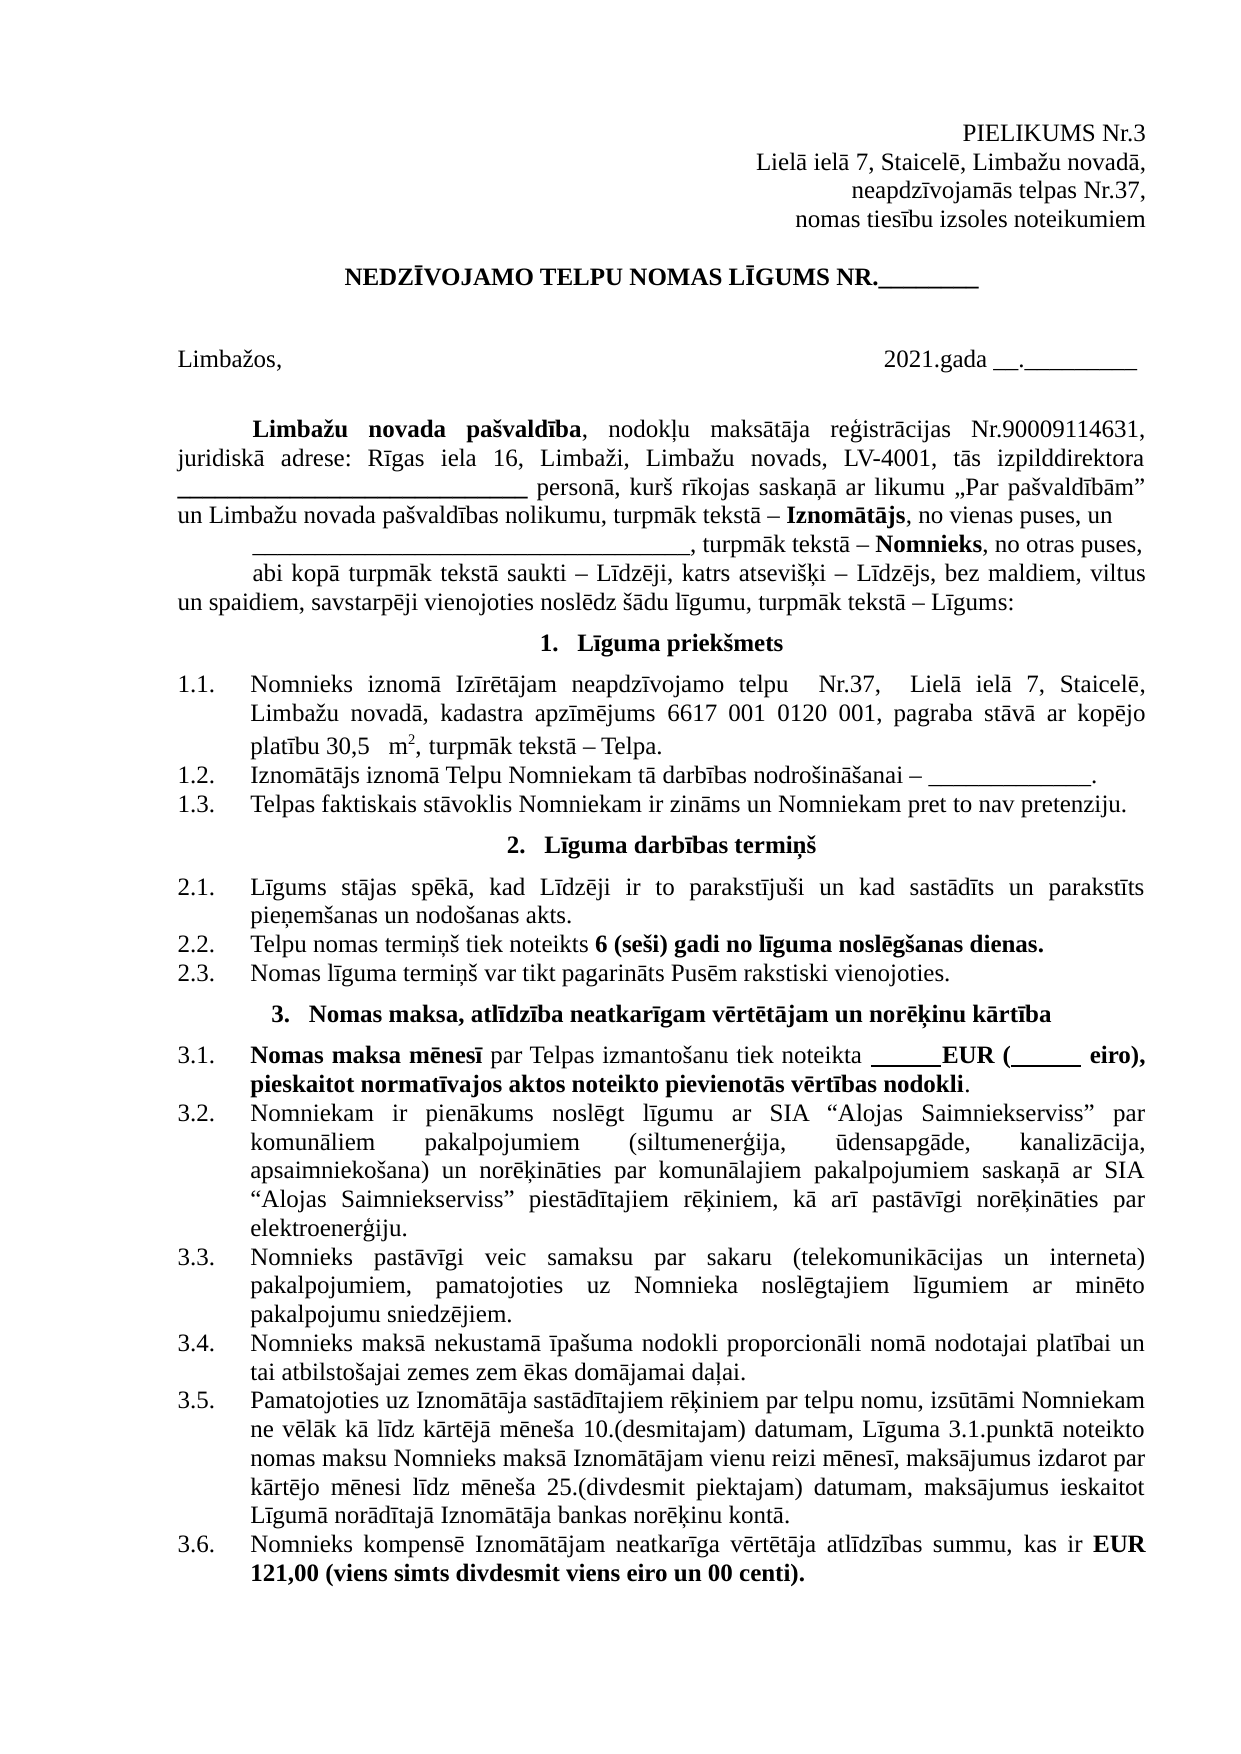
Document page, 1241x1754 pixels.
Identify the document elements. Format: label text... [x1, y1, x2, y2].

text nomas tiesību izsoles noteikumiem [177, 204, 1146, 233]
list Nomas līguma termiņš var tikt pagarināts Pusēm rakstiski vienojoties. [177, 958, 1146, 987]
list Nomnieks pastāvīgi veic samaksu par sakaru (telekomunikācijas un interneta) pakalpojumiem, pamatojoties uz Nomnieka noslēgtajiem līgumiem ar minēto pakalpojumu sniedzējiem. [177, 1242, 1146, 1328]
list Telpu nomas termiņš tiek noteikts 6 (seši) gadi no līguma noslēgšanas dienas. [177, 929, 1146, 958]
list Nomas maksa mēnesī par Telpas izmantošanu tiek noteikta EUR ( eiro), pieskaitot normatīvajos aktos noteikto pievienotās vērtības nodokli. [177, 1040, 1146, 1098]
text abi kopā turpmāk tekstā saukti – Līdzēji, katrs atsevišķi – Līdzējs, bez maldiem, viltus un spaidiem, savstarpēji vienojoties noslēdz šādu līgumu, turpmāk tekstā – Līgums: [177, 558, 1146, 616]
text PIELIKUMS Nr.3 [177, 118, 1146, 147]
list Nomniekam ir pienākums noslēgt līgumu ar SIA “Alojas Saimniekserviss” par komunāliem pakalpojumiem (siltumenerģija, ūdensapgāde, kanalizācija, apsaimniekošana) un norēķināties par komunālajiem pakalpojumiem saskaņā ar SIA “Alojas Saimniekserviss” piestādītajiem rēķiniem, kā arī pastāvīgi norēķināties par elektroenerģiju. [177, 1098, 1146, 1242]
list Pamatojoties uz Iznomātāja sastādītajiem rēķiniem par telpu nomu, izsūtāmi Nomniekam ne vēlāk kā līdz kārtējā mēneša 10.(desmitajam) datumam, Līguma 3.1.punktā noteikto nomas maksu Nomnieks maksā Iznomātājam vienu reizi mēnesī, maksājumus izdarot par kārtējo mēnesi līdz mēneša 25.(divdesmit piektajam) datumam, maksājumus ieskaitot Līgumā norādītajā Iznomātāja bankas norēķinu kontā. [177, 1385, 1146, 1529]
text NEDZĪVOJAMO TELPU nomas Līgums Nr.________ [177, 262, 1146, 291]
list Nomnieks maksā nekustamā īpašuma nodokli proporcionāli nomā nodotajai platībai un tai atbilstošajai zemes zem ēkas domājamai daļai. [177, 1328, 1146, 1385]
list Līgums stājas spēkā, kad Līdzēji ir to parakstījuši un kad sastādīts un parakstīts pieņemšanas un nodošanas akts. [177, 872, 1146, 929]
list Nomnieks kompensē Iznomātājam neatkarīga vērtētāja atlīdzības summu, kas ir EUR 121,00 (viens simts divdesmit viens eiro un 00 centi). [177, 1529, 1146, 1587]
list Nomnieks iznomā Izīrētājam neapdzīvojamo telpu Nr.37, Lielā ielā 7, Staicelē, Limbažu novadā, kadastra apzīmējums 6617 001 0120 001, pagraba stāvā ar kopējo platību 30,5 m2, turpmāk tekstā – Telpa. [177, 669, 1146, 760]
text Lielā ielā 7, Staicelē, Limbažu novadā, [177, 147, 1146, 176]
text Limbažos, 2021.gada __._________ [177, 344, 1146, 373]
text ___________________________________, turpmāk tekstā – Nomnieks, no otras puses, [177, 529, 1146, 558]
list Telpas faktiskais stāvoklis Nomniekam ir zināms un Nomniekam pret to nav pretenziju. [177, 789, 1146, 818]
list Nomas maksa, atlīdzība neatkarīgam vērtētājam un norēķinu kārtība [177, 999, 1146, 1028]
text Limbažu novada pašvaldība, nodokļu maksātāja reģistrācijas Nr.90009114631, juridiskā adrese: Rīgas iela 16, Limbaži, Limbažu novads, LV-4001, tās izpilddirektora ____________________________ personā, kurš rīkojas saskaņā ar likumu „Par pašvaldībām” un Limbažu novada pašvaldības nolikumu, turpmāk tekstā – Iznomātājs, no vienas puses, un [177, 414, 1146, 529]
list Līguma darbības termiņš [177, 830, 1146, 859]
list Iznomātājs iznomā Telpu Nomniekam tā darbības nodrošināšanai – _____________. [177, 760, 1146, 789]
list Līguma priekšmets [177, 628, 1146, 657]
text neapdzīvojamās telpas Nr.37, [177, 176, 1146, 204]
